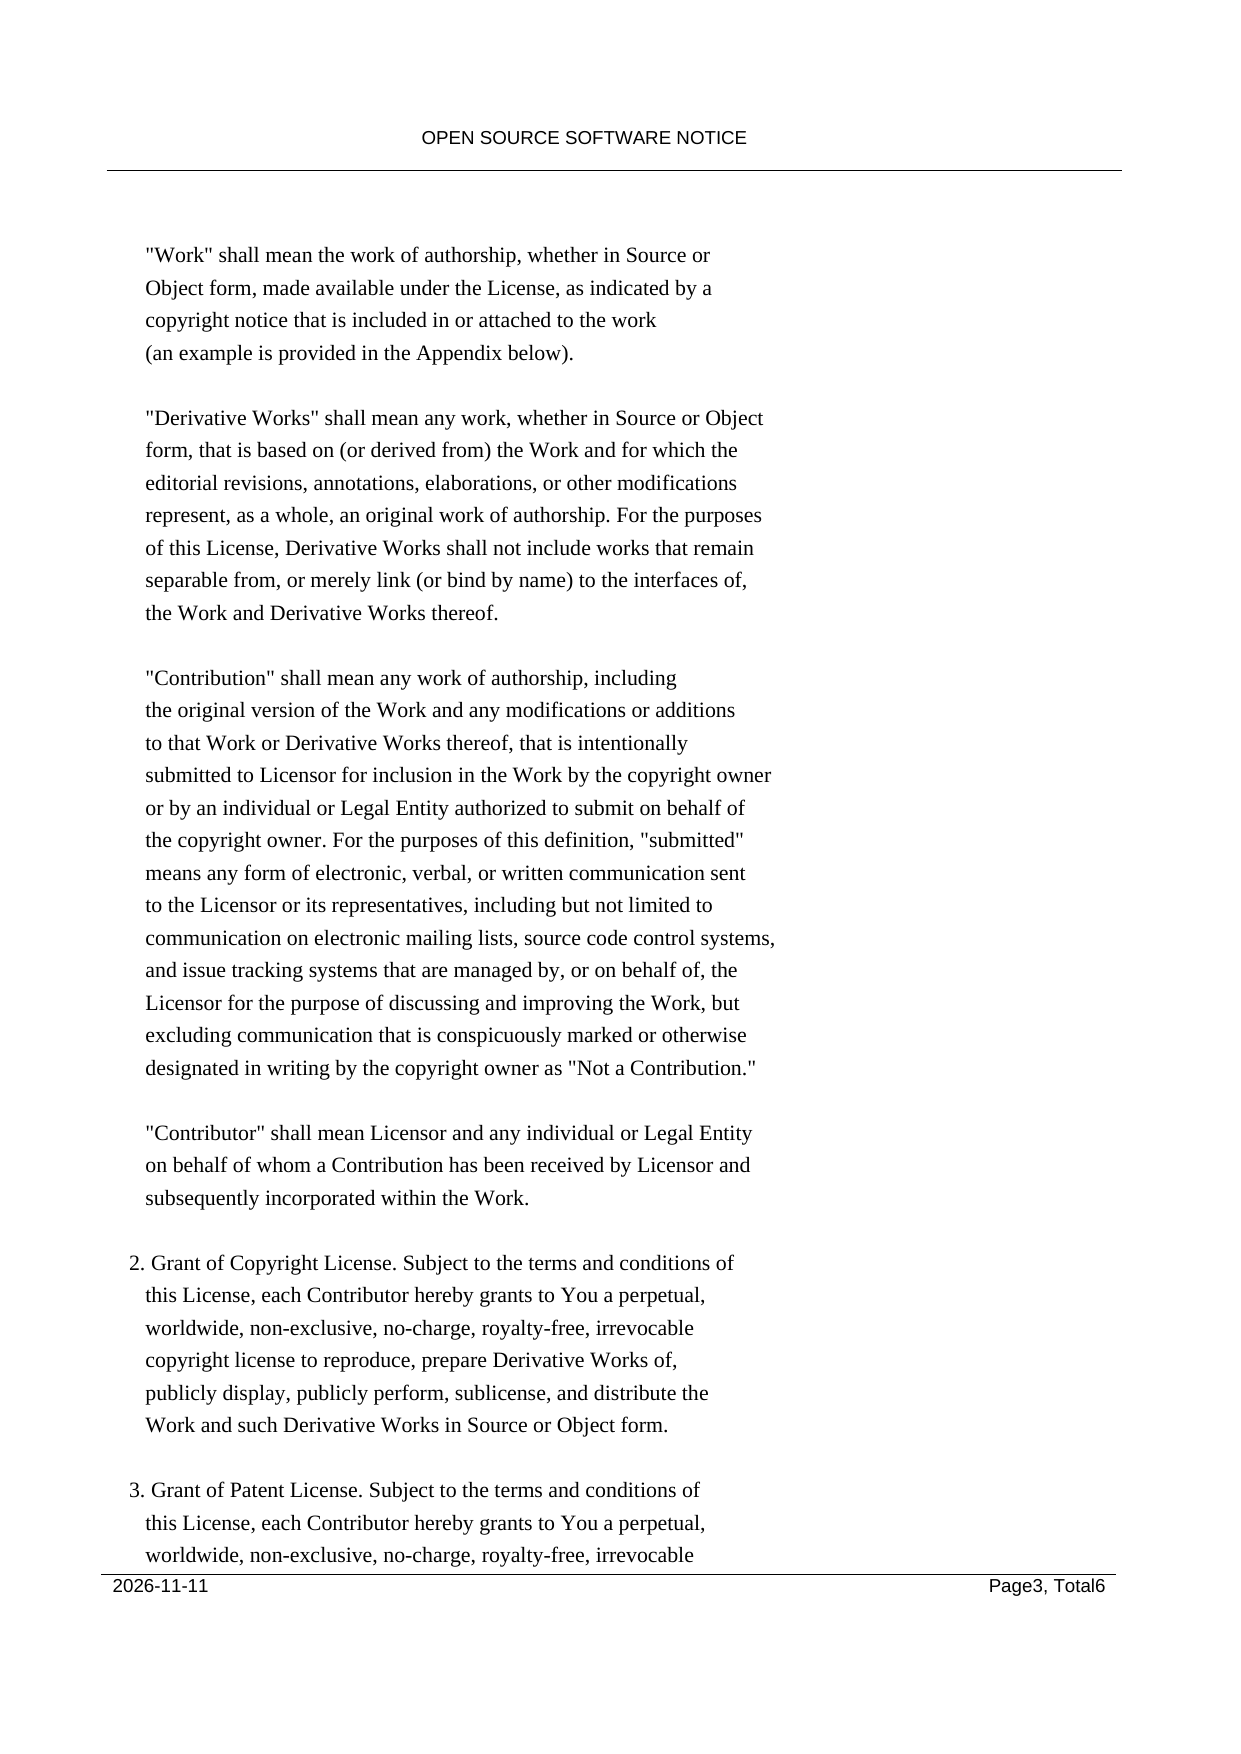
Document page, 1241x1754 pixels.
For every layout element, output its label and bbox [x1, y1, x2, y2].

text [112, 206, 1128, 1571]
